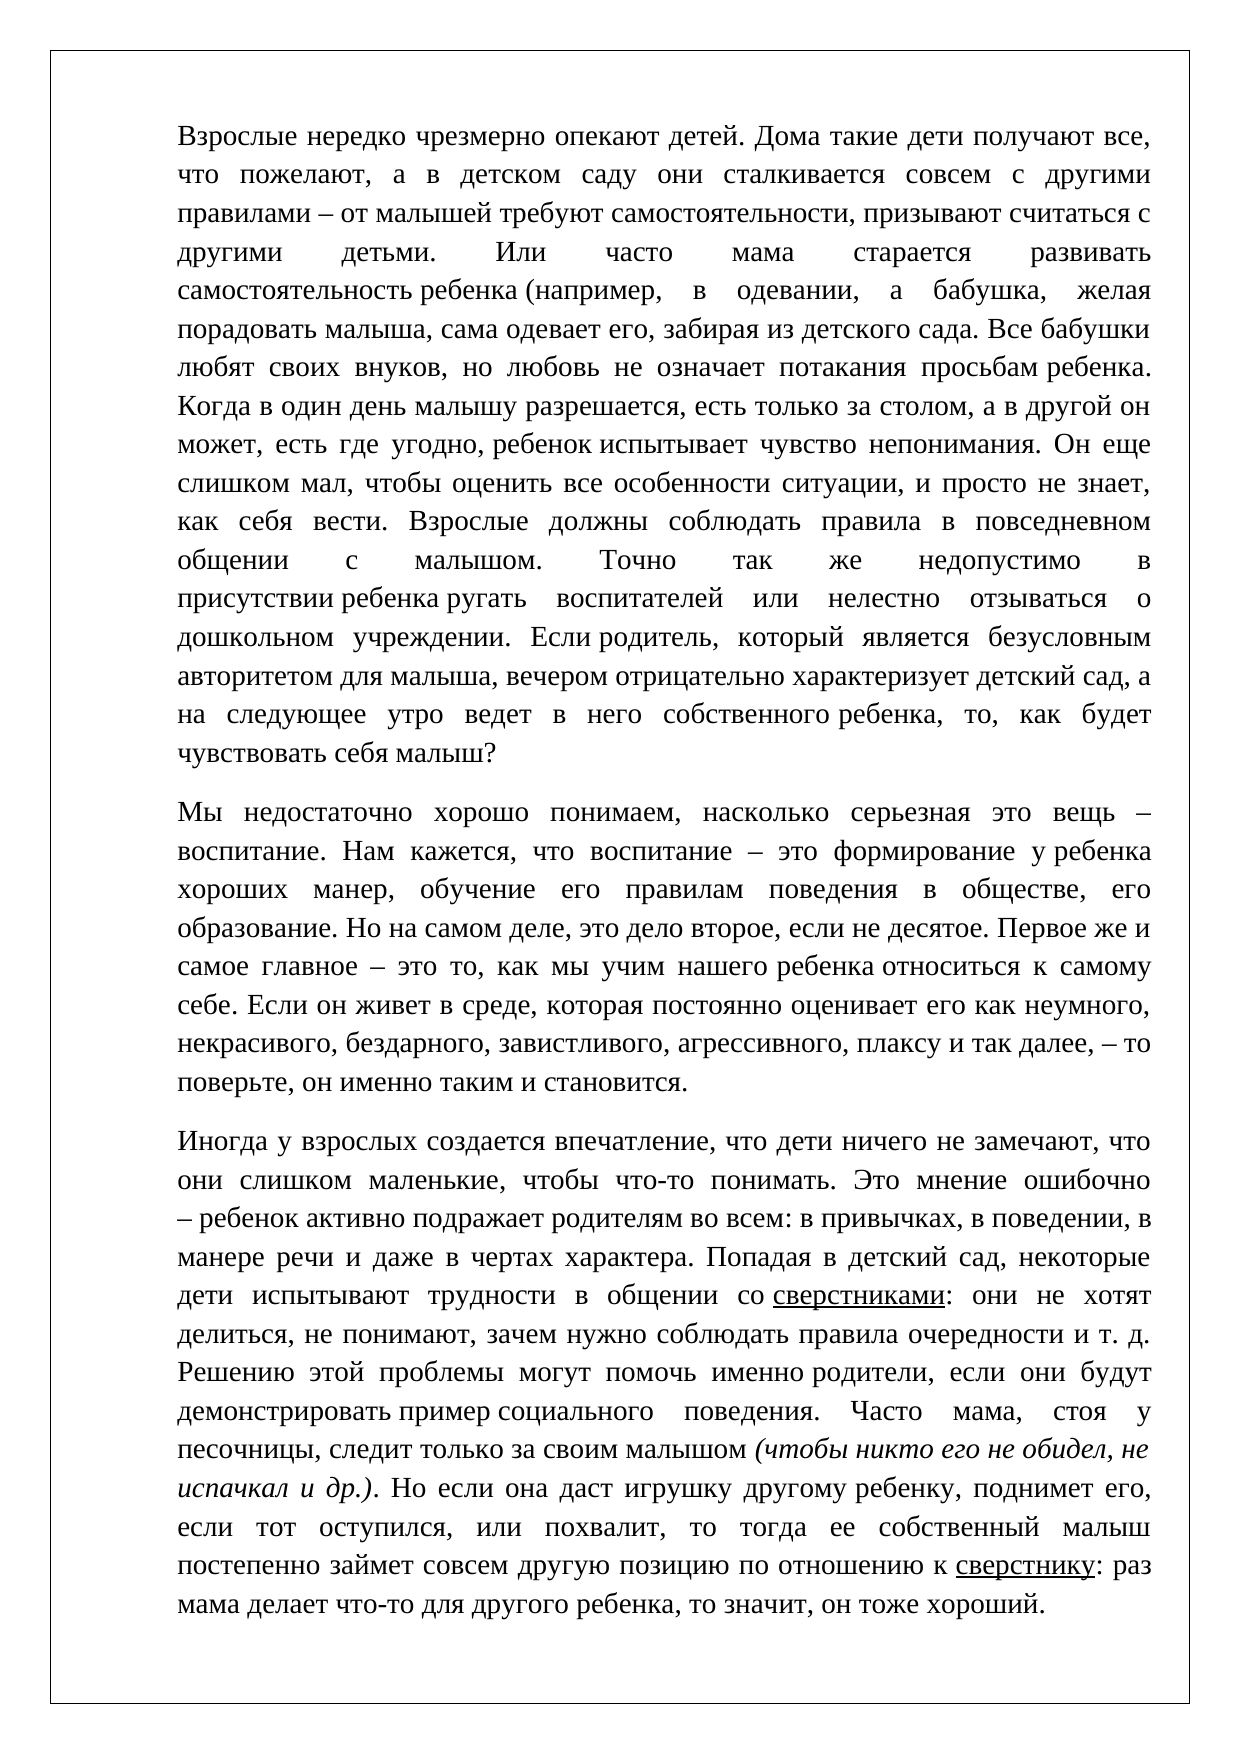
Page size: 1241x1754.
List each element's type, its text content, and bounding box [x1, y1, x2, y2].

text Мы недостаточно хорошо понимаем, насколько серьезная это вещь – воспитание. Нам кажется, что воспитание – это формирование у ребенка хороших манер, обучение его правилам поведения в обществе, его образование. Но на самом деле, это дело второе, если не десятое. Первое же и самое главное – это то, как мы учим нашего ребенка относиться к самому себе. Если он живет в среде, которая постоянно оценивает его как неумного, некрасивого, бездарного, завистливого, агрессивного, плаксу и так далее, – то поверьте, он именно таким и становится. [177, 794, 1152, 1097]
text Взрослые нередко чрезмерно опекают детей. Дома такие дети получают все, что пожелают, а в детском саду они сталкивается совсем с другими правилами – от малышей требуют самостоятельности, призывают считаться с другими детьми. Или часто мама старается развивать самостоятельность ребенка (например, в одевании, а бабушка, желая порадовать малыша, сама одевает его, забирая из детского сада. Все бабушки любят своих внуков, но любовь не означает потакания просьбам ребенка. Когда в один день малышу разрешается, есть только за столом, а в другой он может, есть где угодно, ребенок испытывает чувство непонимания. Он еще слишком мал, чтобы оценить все особенности ситуации, и просто не знает, как себя вести. Взрослые должны соблюдать правила в повседневном общении с малышом. Точно так же недопустимо в присутствии ребенка ругать воспитателей или нелестно отзываться о дошкольном учреждении. Если родитель, который является безусловным авторитетом для малыша, вечером отрицательно характеризует детский сад, а на следующее утро ведет в него собственного ребенка, то, как будет чувствовать себя малыш? [177, 118, 1152, 768]
text Иногда у взрослых создается впечатление, что дети ничего не замечают, что они слишком маленькие, чтобы что-то понимать. Это мнение ошибочно – ребенок активно подражает родителям во всем: в привычках, в поведении, в манере речи и даже в чертах характера. Попадая в детский сад, некоторые дети испытывают трудности в общении со сверстниками: они не хотят делиться, не понимают, зачем нужно соблюдать правила очередности и т. д. Решению этой проблемы могут помочь именно родители, если они будут демонстрировать пример социального поведения. Часто мама, стоя у песочницы, следит только за своим малышом (чтобы никто его не обидел, не испачкал и др.). Но если она даст игрушку другому ребенку, поднимет его, если тот оступился, или похвалит, то тогда ее собственный малыш постепенно займет совсем другую позицию по отношению к сверстнику: раз мама делает что-то для другого ребенка, то значит, он тоже хороший. [177, 1123, 1152, 1619]
